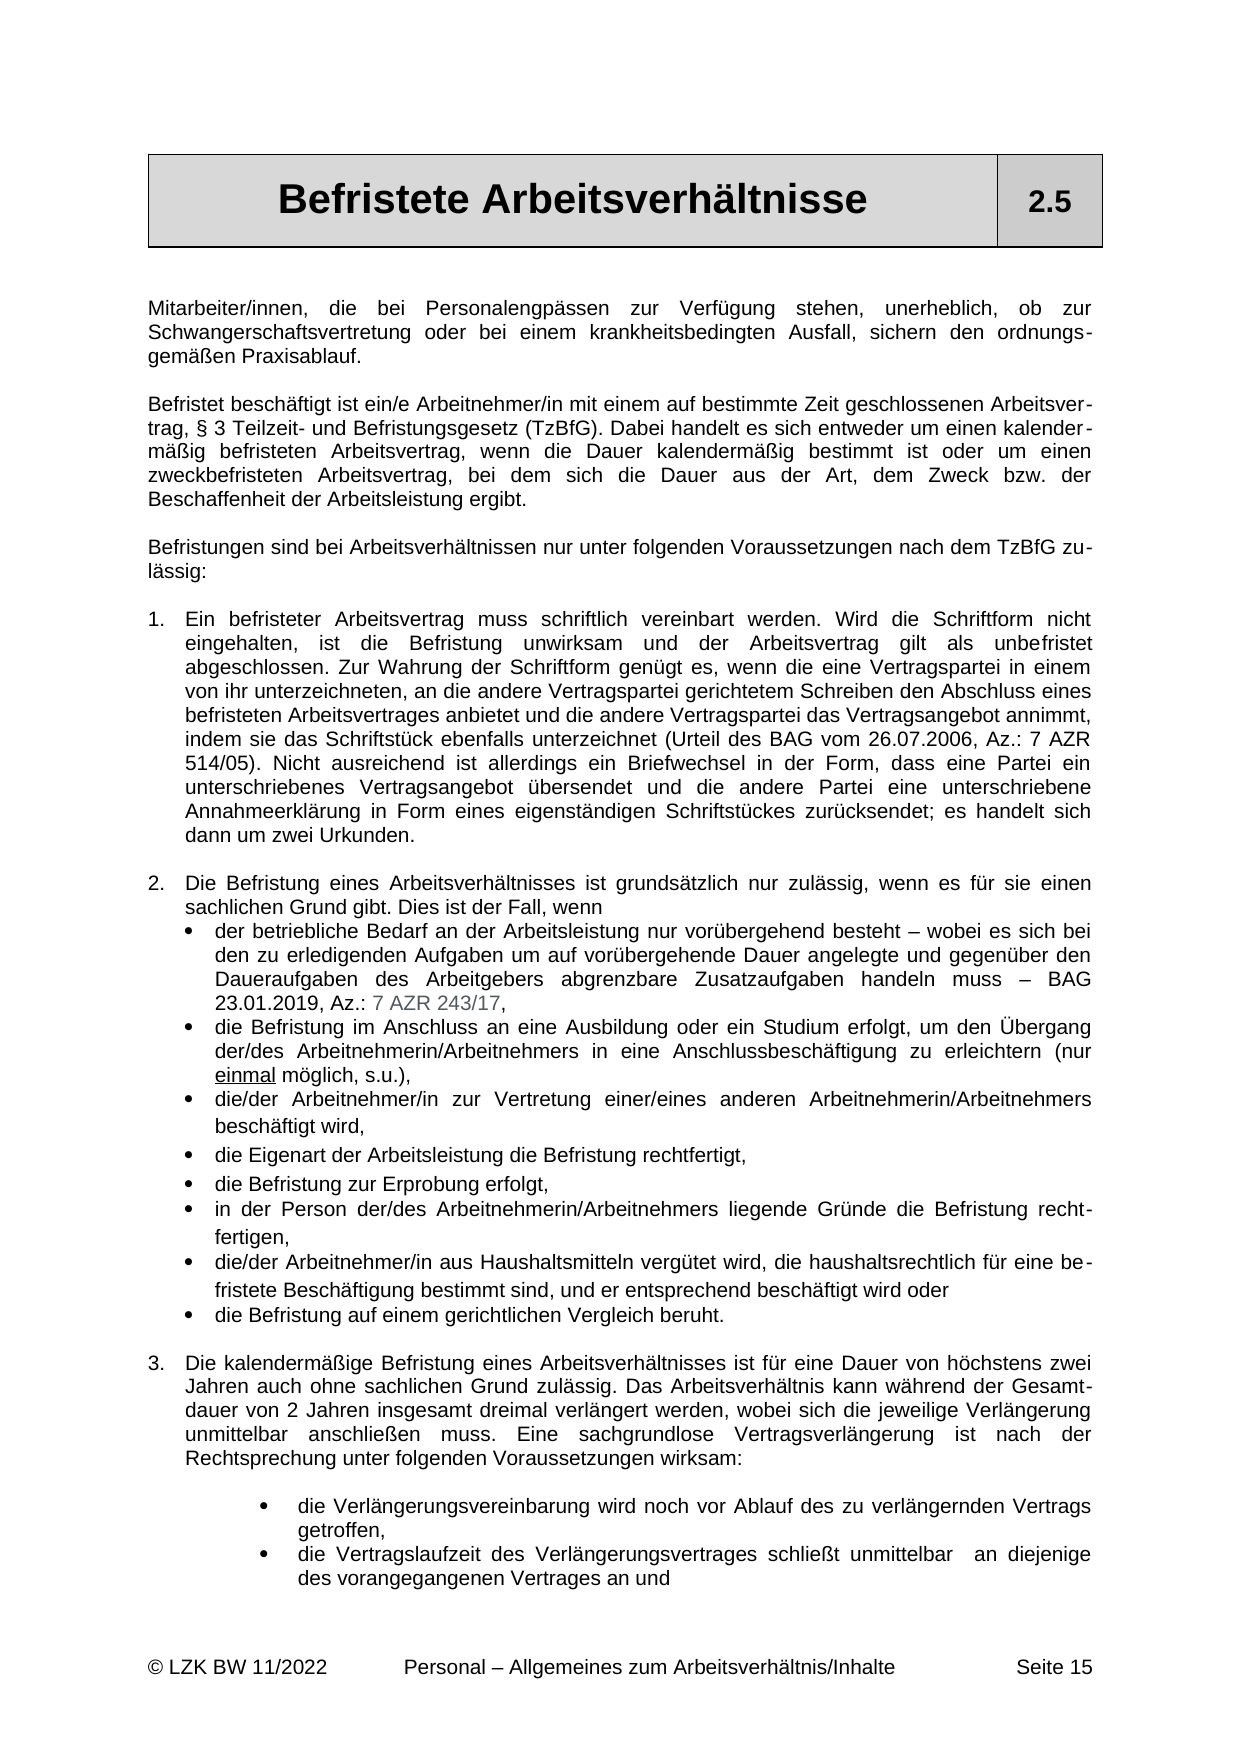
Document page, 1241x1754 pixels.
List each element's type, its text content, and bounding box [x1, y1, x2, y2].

list die Befristung auf einem gerichtlichen Vergleich beruht. [185, 1302, 1092, 1326]
list die Befristung zur Erprobung erfolgt, [185, 1168, 1092, 1197]
list die/der Arbeitnehmer/in aus Haushaltsmitteln vergütet wird, die haushaltsrechtlich für eine befristete Beschäftigung bestimmt sind, und er entsprechend beschäftigt wird oder [185, 1249, 1092, 1302]
list Ein befristeter Arbeitsvertrag muss schriftlich vereinbart werden. Wird die Schriftform nicht eingehalten, ist die Befristung unwirksam und der Arbeitsvertrag gilt als unbefristet abgeschlossen. Zur Wahrung der Schriftform genügt es, wenn die eine Vertragspartei in einem von ihr unterzeichneten, an die andere Vertragspartei gerichtetem Schreiben den Abschluss eines befristeten Arbeitsvertrages anbietet und die andere Vertragspartei das Vertragsangebot annimmt, indem sie das Schriftstück ebenfalls unterzeichnet (Urteil des BAG vom 26.07.2006, Az.: 7 AZR 514/05). Nicht ausreichend ist allerdings ein Briefwechsel in der Form, dass eine Partei ein unterschriebenes Vertragsangebot übersendet und die andere Partei eine unterschriebene Annahmeerklärung in Form eines eigenständigen Schriftstückes zurücksendet; es handelt sich dann um zwei Urkunden. [148, 607, 1092, 847]
list Die Befristung eines Arbeitsverhältnisses ist grundsätzlich nur zulässig, wenn es für sie einen sachlichen Grund gibt. Dies ist der Fall, wenn [148, 871, 1092, 918]
list in der Person der/des Arbeitnehmerin/Arbeitnehmers liegende Gründe die Befristung rechtfertigen, [185, 1197, 1092, 1249]
list die Vertragslaufzeit des Verlängerungsvertrages schließt unmittelbar an diejenige des vorangegangenen Vertrages an und [260, 1542, 1092, 1590]
list die Verlängerungsvereinbarung wird noch vor Ablauf des zu verlängernden Vertrags getroffen, [260, 1494, 1092, 1542]
list die Eigenart der Arbeitsleistung die Befristung rechtfertigt, [185, 1139, 1092, 1168]
list Die kalendermäßige Befristung eines Arbeitsverhältnisses ist für eine Dauer von höchstens zwei Jahren auch ohne sachlichen Grund zulässig. Das Arbeitsverhältnis kann während der Gesamtdauer von 2 Jahren insgesamt dreimal verlängert werden, wobei sich die jeweilige Verlängerung unmittelbar anschließen muss. Eine sachgrundlose Vertragsverlängerung ist nach der Rechtsprechung unter folgenden Voraussetzungen wirksam: [148, 1350, 1092, 1470]
list die/der Arbeitnehmer/in zur Vertretung einer/eines anderen Arbeitnehmerin/Arbeitnehmers beschäftigt wird, [185, 1086, 1092, 1139]
list der betriebliche Bedarf an der Arbeitsleistung nur vorübergehend besteht – wobei es sich bei den zu erledigenden Aufgaben um auf vorübergehende Dauer angelegte und gegenüber den Daueraufgaben des Arbeitgebers abgrenzbare Zusatzaufgaben handeln muss – BAG 23.01.2019, Az.: 7 AZR 243/17, [185, 918, 1092, 1014]
text Befristungen sind bei Arbeitsverhältnissen nur unter folgenden Voraussetzungen nach dem TzBfG zulässig: [148, 535, 1092, 583]
text Befristet beschäftigt ist ein/e Arbeitnehmer/in mit einem auf bestimmte Zeit geschlossenen Arbeitsvertrag, § 3 Teilzeit- und Befristungsgesetz (TzBfG). Dabei handelt es sich entweder um einen kalendermäßig befristeten Arbeitsvertrag, wenn die Dauer kalendermäßig bestimmt ist oder um einen zweckbefristeten Arbeitsvertrag, bei dem sich die Dauer aus der Art, dem Zweck bzw. der Beschaffenheit der Arbeitsleistung ergibt. [148, 391, 1092, 511]
text Mitarbeiter/innen, die bei Personalengpässen zur Verfügung stehen, unerheblich, ob zur Schwangerschaftsvertretung oder bei einem krankheitsbedingten Ausfall, sichern den ordnungsgemäßen Praxisablauf. [148, 296, 1092, 367]
table_header 2.5 [998, 155, 1102, 246]
table_header Befristete Arbeitsverhältnisse [149, 155, 997, 246]
list die Befristung im Anschluss an eine Ausbildung oder ein Studium erfolgt, um den Übergang der/des Arbeitnehmerin/Arbeitnehmers in eine Anschlussbeschäftigung zu erleichtern (nur einmal möglich, s.u.), [185, 1014, 1092, 1086]
